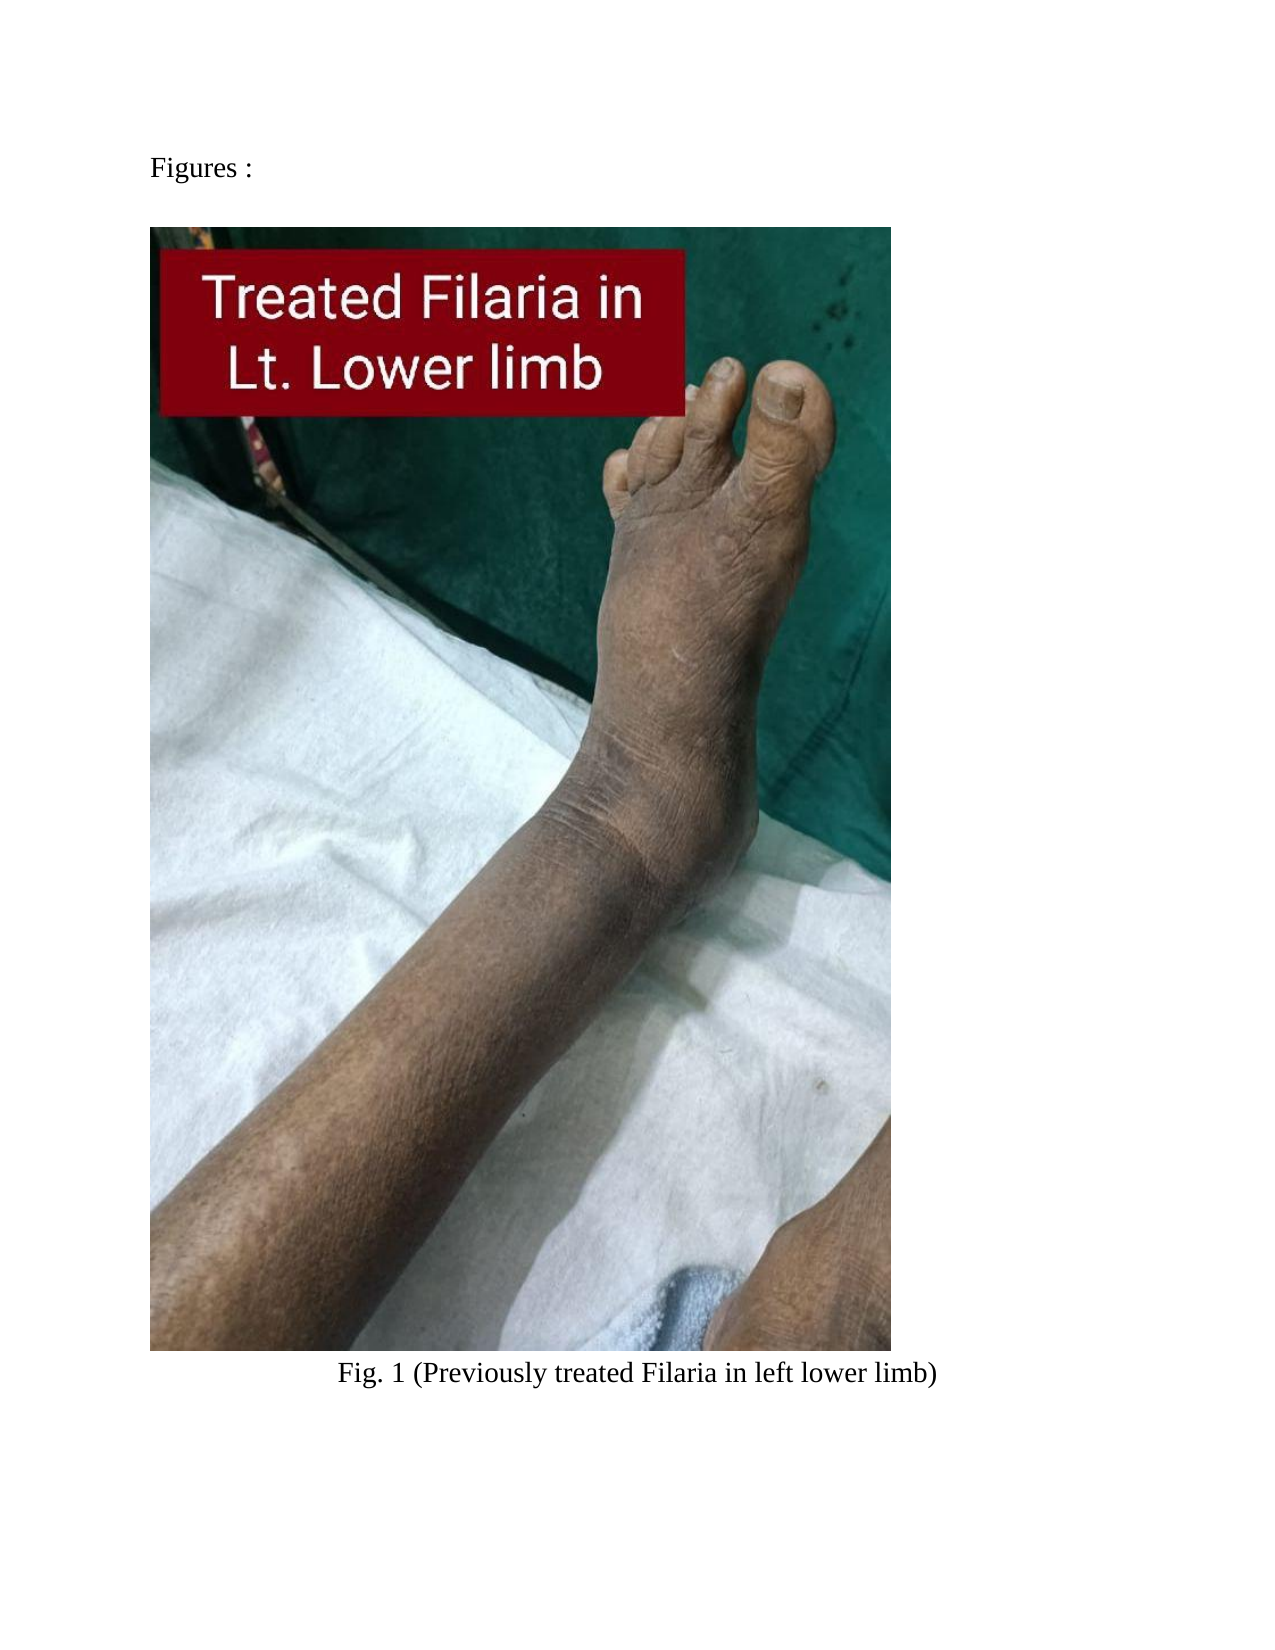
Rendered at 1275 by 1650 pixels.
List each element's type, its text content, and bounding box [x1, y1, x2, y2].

text Figures : [150, 150, 1125, 183]
picture [150, 227, 891, 1351]
text Fig. 1 (Previously treated Filaria in left lower limb) [150, 1355, 1125, 1388]
